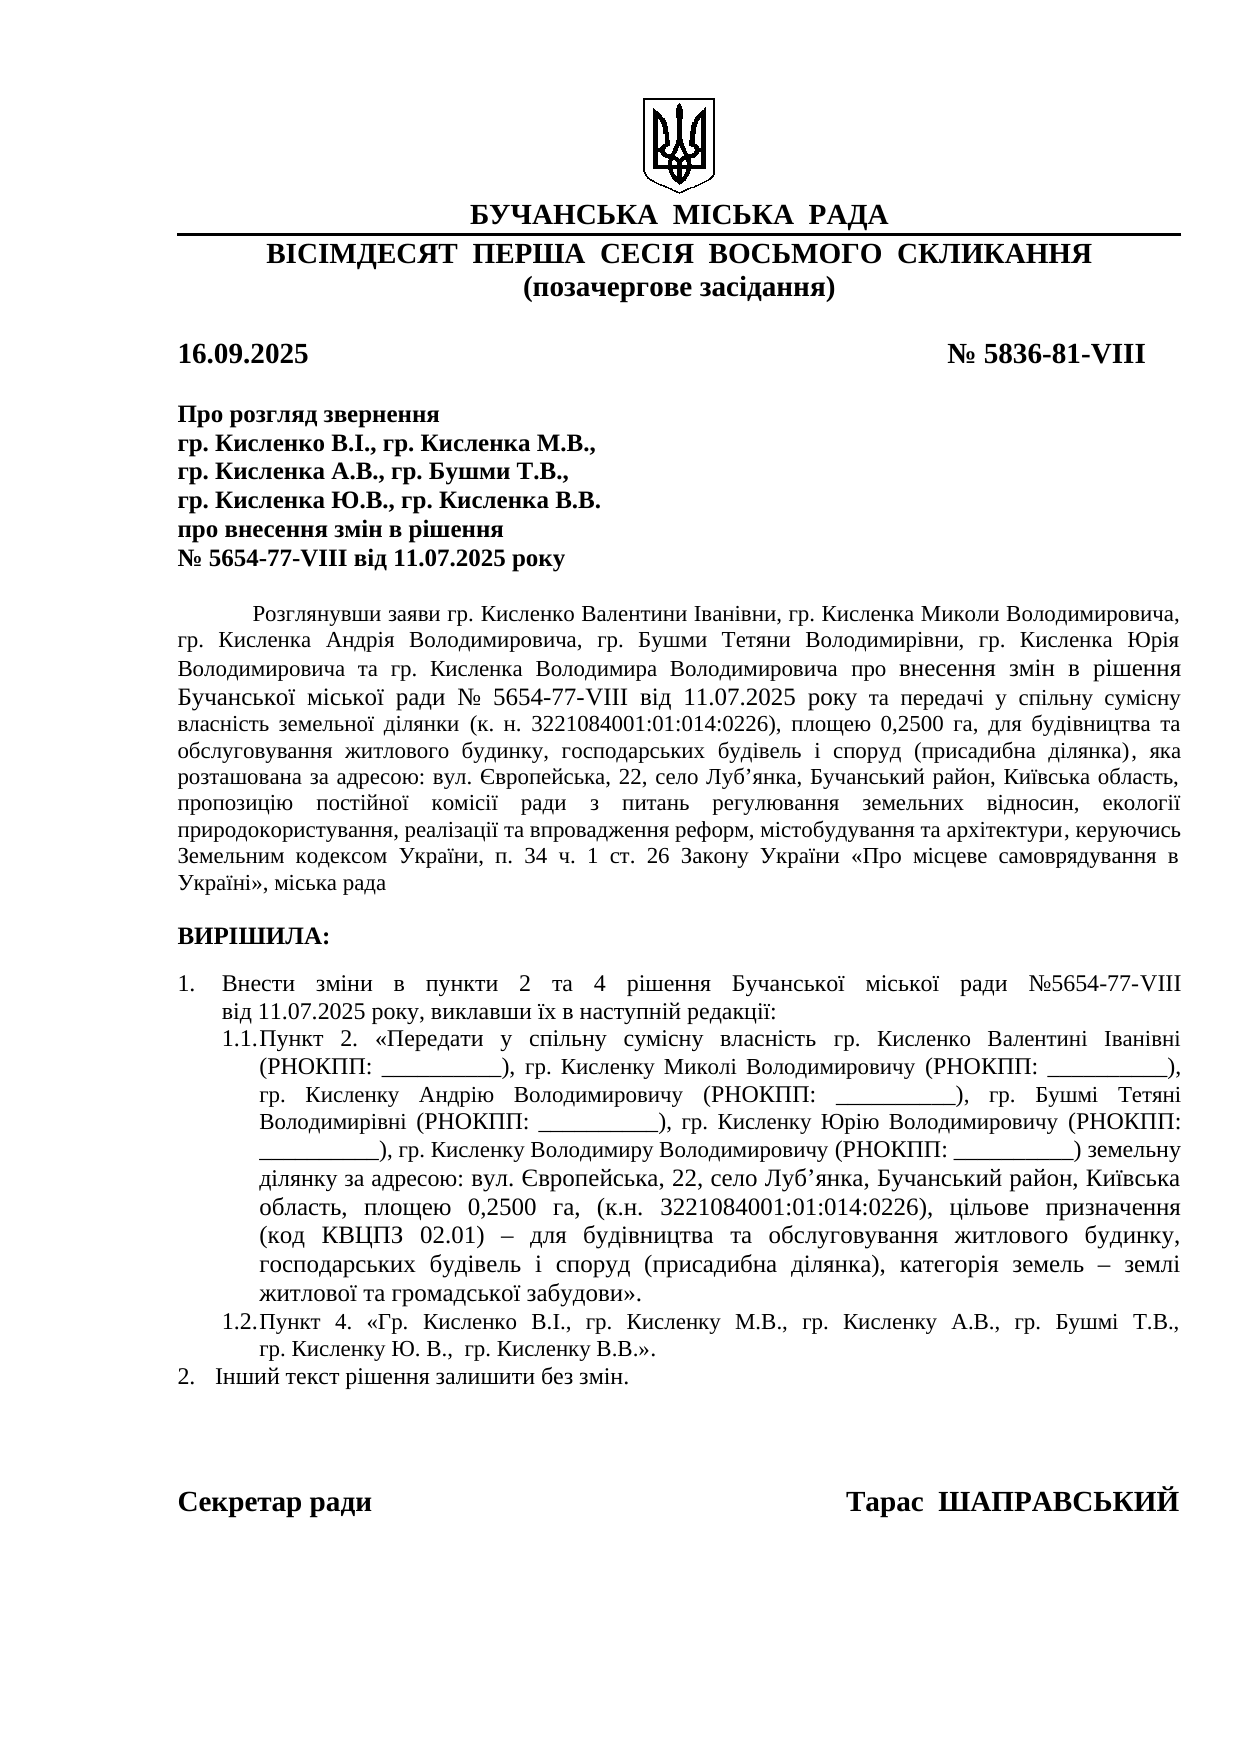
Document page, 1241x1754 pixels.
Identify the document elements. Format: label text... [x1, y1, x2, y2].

text гр. Кисленка Ю.В., гр. Кисленка В.В. [177, 485, 1181, 514]
list Внести зміни в пункти 2 та 4 рішення Бучанської міської ради №5654-77-VIII від 11.07.2025 року, виклавши їх в наступній редакції: [177, 969, 1181, 1024]
text гр. Кисленка А.В., гр. Бушми Т.В., [177, 456, 1181, 485]
text 16.09.2025 № 5836-81-VIІІ [177, 337, 1181, 370]
list Інший текст рішення залишити без змін. [177, 1362, 1181, 1389]
text (позачергове засідання) [177, 269, 1181, 303]
text БУЧАНСЬКА МІСЬКА РАДА [177, 197, 1181, 233]
text Розглянувши заяви гр. Кисленко Валентини Іванівни, гр. Кисленка Миколи Володимировича, гр. Кисленка Андрія Володимировича, гр. Бушми Тетяни Володимирівни, гр. Кисленка Юрія Володимировича та гр. Кисленка Володимира Володимировича про внесення змін в рішення Бучанської міської ради № 5654-77-VIII від 11.07.2025 року та передачі у спільну сумісну власність земельної ділянки (к. н. 3221084001:01:014:0226), площею 0,2500 га, для будівництва та обслуговування житлового будинку, господарських будівель і споруд (присадибна ділянка), яка розташована за адресою: вул. Європейська, 22, село Луб’янка, Бучанський район, Київська область, пропозицію постійної комісії ради з питань регулювання земельних відносин, екології природокористування, реалізації та впровадження реформ, містобудування та архітектури, керуючись Земельним кодексом України, п. 34 ч. 1 ст. 26 Закону України «Про місцеве самоврядування в Україні», міська рада [177, 600, 1181, 895]
text Про розгляд звернення [177, 399, 1181, 428]
text ВИРІШИЛА: [177, 921, 1181, 950]
text гр. Кисленко В.І., гр. Кисленка М.В., [177, 428, 1181, 456]
text ВІСІМДЕСЯТ ПЕРША СЕСІЯ ВОСЬМОГО СКЛИКАННЯ [177, 236, 1181, 269]
text № 5654-77-VIII від 11.07.2025 року [177, 543, 1181, 571]
text Секретар ради Тарас ШАПРАВСЬКИЙ [177, 1484, 1181, 1518]
list Пункт 4. «Гр. Кисленко В.І., гр. Кисленку М.В., гр. Кисленку А.В., гр. Бушмі Т.В., гр. Кисленку Ю. В., гр. Кисленку В.В.». [222, 1307, 1181, 1362]
text про внесення змін в рішення [177, 514, 1181, 543]
list Пункт 2. «Передати у спільну сумісну власність гр. Кисленко Валентині Іванівні (РНОКПП: __________), гр. Кисленку Миколі Володимировичу (РНОКПП: __________), гр. Кисленку Андрію Володимировичу (РНОКПП: __________), гр. Бушмі Тетяні Володимирівні (РНОКПП: __________), гр. Кисленку Юрію Володимировичу (РНОКПП: __________), гр. Кисленку Володимиру Володимировичу (РНОКПП: __________) земельну ділянку за адресою: вул. Європейська, 22, село Луб’янка, Бучанський район, Київська область, площею 0,2500 га, (к.н. 3221084001:01:014:0226), цільове призначення (код КВЦПЗ 02.01) – для будівництва та обслуговування житлового будинку, господарських будівель і споруд (присадибна ділянка), категорія земель – землі житлової та громадської забудови». [222, 1024, 1181, 1307]
